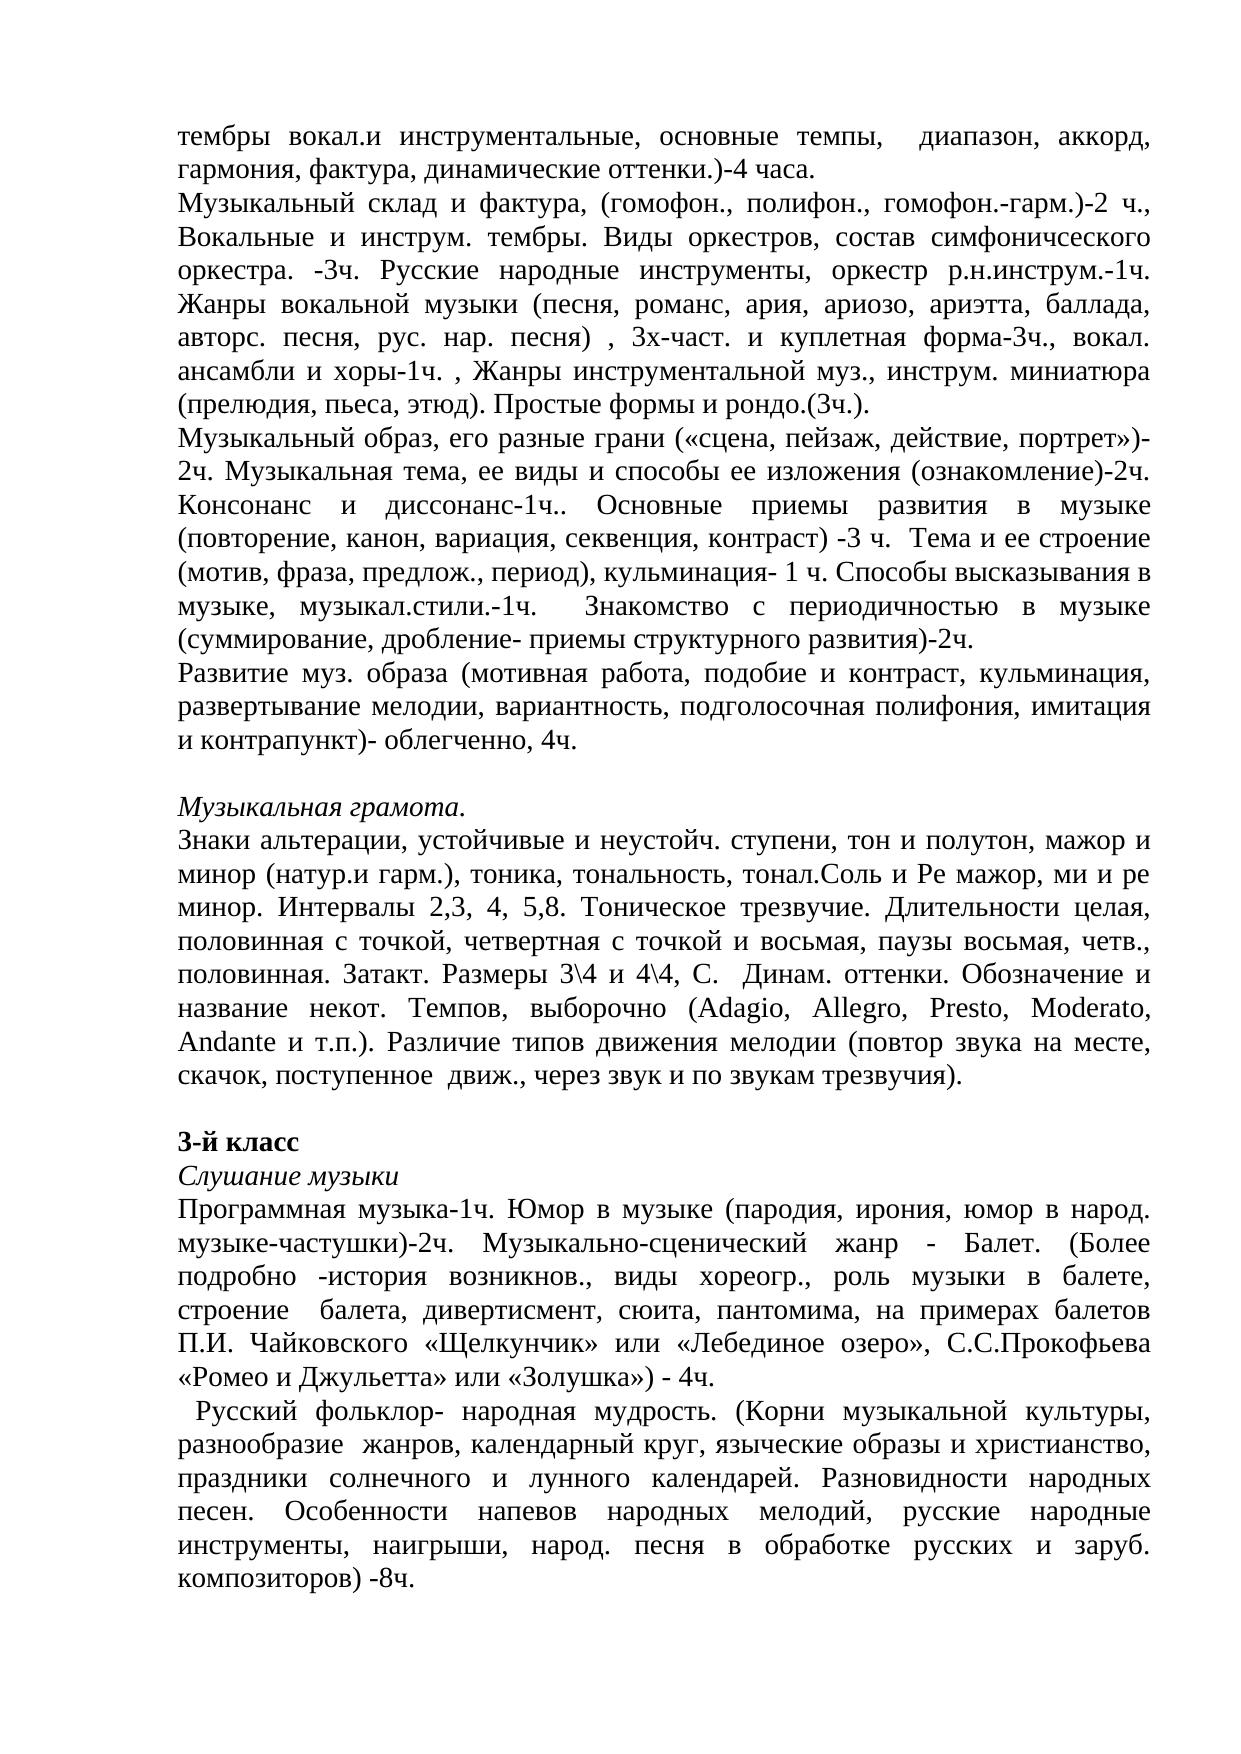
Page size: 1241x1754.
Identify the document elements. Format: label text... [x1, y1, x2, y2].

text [177, 118, 1152, 185]
text Музыкальная грамота. [177, 789, 1152, 822]
text Музыкальный образ, его разные грани («сцена, пейзаж, действие, портрет»)-2ч. Музыкальная тема, ее виды и способы ее изложения (ознакомление)-2ч. Консонанс и диссонанс-1ч.. Основные приемы развития в музыке (повторение, канон, вариация, секвенция, контраст) -3 ч. Тема и ее строение (мотив, фраза, предлож., период), кульминация- 1 ч. Способы высказывания в музыке, музыкал.стили.-1ч. Знакомство с периодичностью в музыке (суммирование, дробление- приемы структурного развития)-2ч. [177, 420, 1152, 655]
text Русский фольклор- народная мудрость. (Корни музыкальной культуры, разнообразие жанров, календарный круг, языческие образы и христианство, праздники солнечного и лунного календарей. Разновидности народных песен. Особенности напевов народных мелодий, русские народные инструменты, наигрыши, народ. песня в обработке русских и заруб. композиторов) -8ч. [177, 1393, 1152, 1594]
text Музыкальный склад и фактура, (гомофон., полифон., гомофон.-гарм.)-2 ч., Вокальные и инструм. тембры. Виды оркестров, состав симфоничсеского оркестра. -3ч. Русские народные инструменты, оркестр р.н.инструм.-1ч. Жанры вокальной музыки (песня, романс, ария, ариозо, ариэтта, баллада, авторс. песня, рус. нар. песня) , 3х-част. и куплетная форма-3ч., вокал. ансамбли и хоры-1ч. , Жанры инструментальной муз., инструм. миниатюра (прелюдия, пьеса, этюд). Простые формы и рондо.(3ч.). [177, 185, 1152, 420]
text Слушание музыки [177, 1158, 1152, 1191]
text Программная музыка-1ч. Юмор в музыке (пародия, ирония, юмор в народ. музыке-частушки)-2ч. Музыкально-сценический жанр - Балет. (Более подробно -история возникнов., виды хореогр., роль музыки в балете, строение балета, дивертисмент, сюита, пантомима, на примерах балетов П.И. Чайковского «Щелкунчик» или «Лебединое озеро», С.С.Прокофьева «Ромео и Джульетта» или «Золушка») - 4ч. [177, 1191, 1152, 1393]
text Развитие муз. образа (мотивная работа, подобие и контраст, кульминация, развертывание мелодии, вариантность, подголосочная полифония, имитация и контрапункт)- облегченно, 4ч. [177, 655, 1152, 755]
text 3-й класс [177, 1124, 1152, 1158]
text Знаки альтерации, устойчивые и неустойч. ступени, тон и полутон, мажор и минор (натур.и гарм.), тоника, тональность, тонал.Соль и Ре мажор, ми и ре минор. Интервалы 2,3, 4, 5,8. Тоническое трезвучие. Длительности целая, половинная с точкой, четвертная с точкой и восьмая, паузы восьмая, четв., половинная. Затакт. Размеры 3\4 и 4\4, С. Динам. оттенки. Обозначение и название некот. Темпов, выборочно (Adagio, Allegro, Presto, Moderato, Andante и т.п.). Различие типов движения мелодии (повтор звука на месте, скачок, поступенное движ., через звук и по звукам трезвучия). [177, 822, 1152, 1091]
